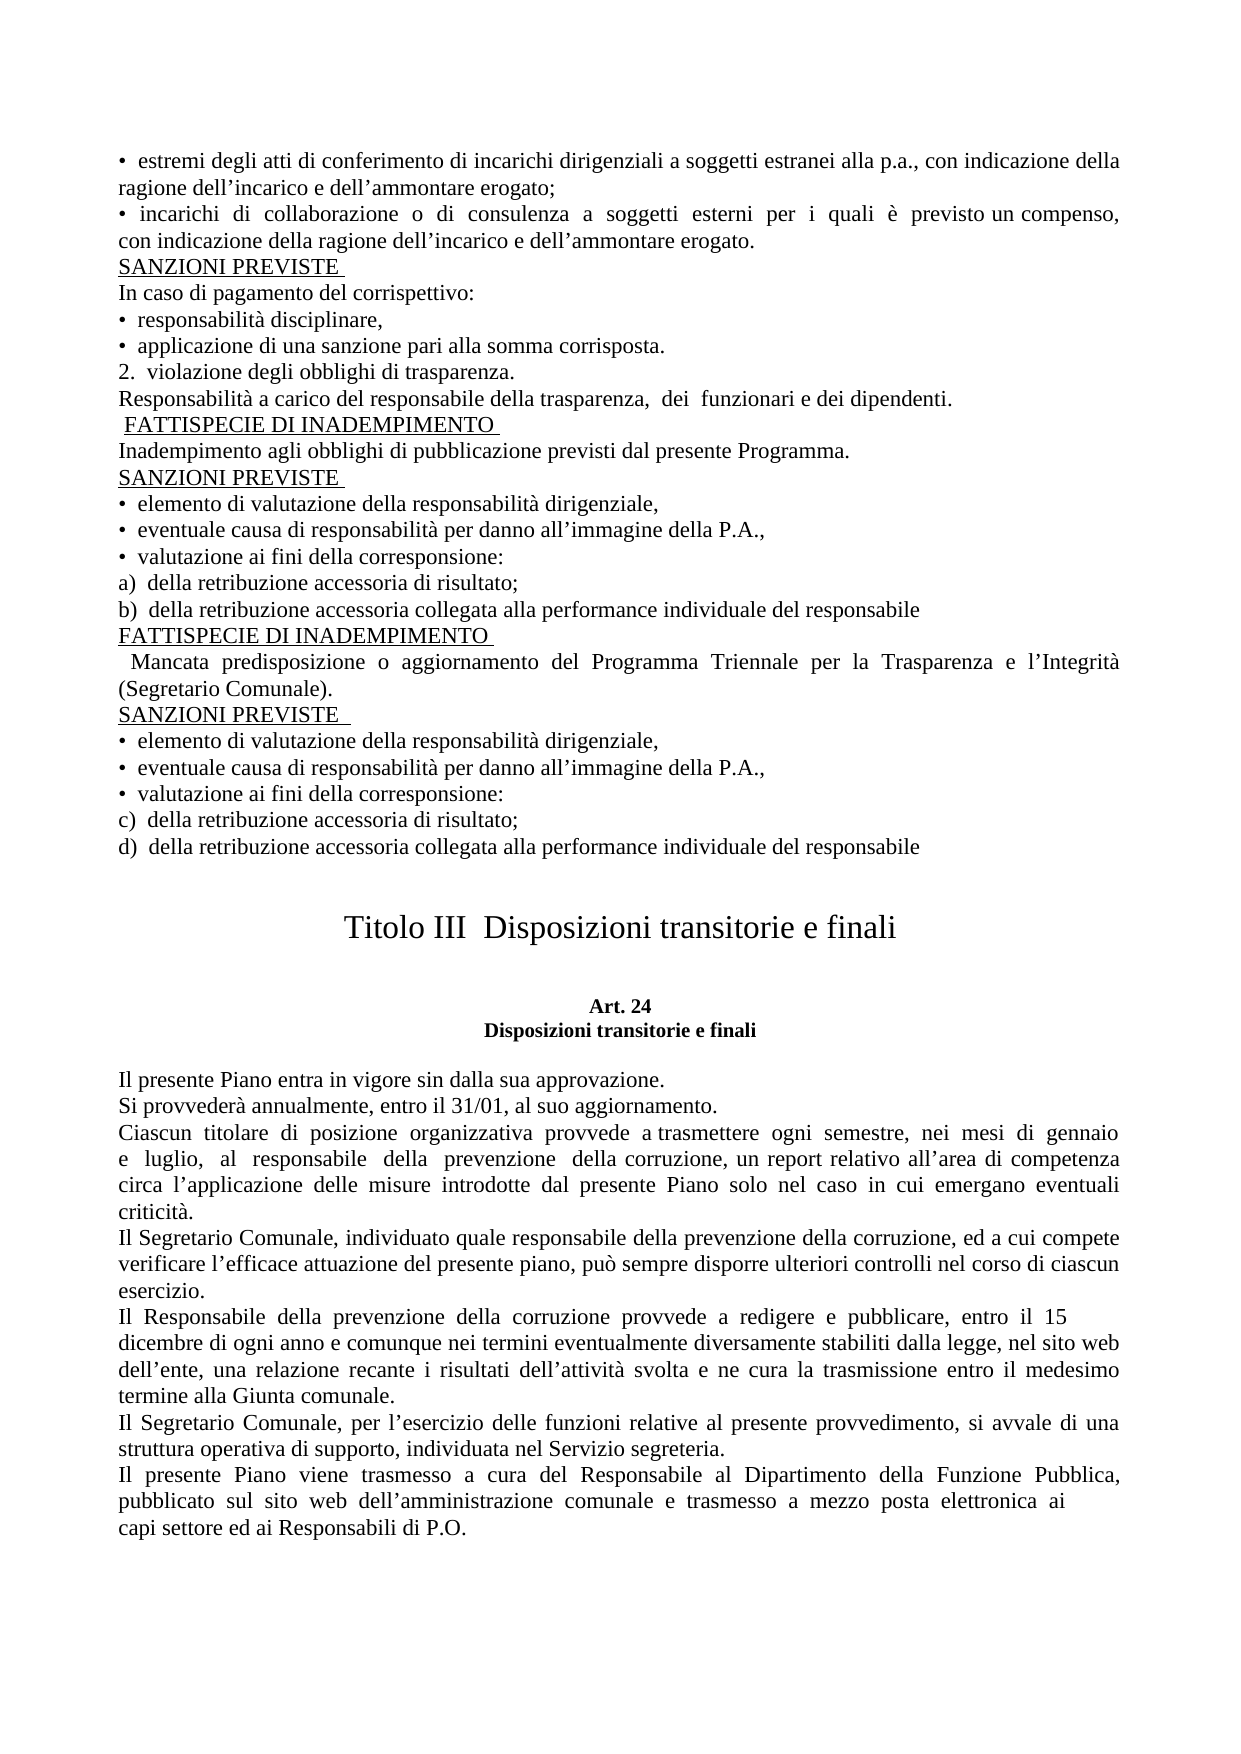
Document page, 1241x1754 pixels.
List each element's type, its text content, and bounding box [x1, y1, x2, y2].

text Si provvederà annualmente, entro il 31/01, al suo aggiornamento. [118, 1092, 1122, 1119]
text FATTISPECIE DI INADEMPIMENTO [118, 411, 1122, 437]
text SANZIONI PREVISTE [118, 253, 1122, 279]
text Inadempimento agli obblighi di pubblicazione previsti dal presente Programma. [118, 437, 1122, 464]
text • eventuale causa di responsabilità per danno all’immagine della P.A., [118, 754, 1122, 780]
text Mancata predisposizione o aggiornamento del Programma Triennale per e l’Integrità (Segretario Comunale). [118, 648, 1122, 701]
text Il Responsabile della prevenzione della corruzione provvede a redigere e pubblicare, entro il 15 [118, 1303, 1122, 1329]
text a) della retribuzione accessoria di risultato; [118, 569, 1122, 596]
text Il Segretario Comunale, individuato quale responsabile della prevenzione della corruzione, ed a cui compete verificare l’efficace attuazione del presente piano, può sempre disporre ulteriori controlli nel corso di ciascun esercizio. [118, 1224, 1122, 1303]
text d) della retribuzione accessoria collegata alla performance individuale del responsabile [118, 833, 1122, 859]
text • responsabilità disciplinare, [118, 306, 1122, 332]
text • estremi degli atti di conferimento di incarichi dirigenziali a soggetti estranei alla p.a., con indicazione della ragione dell’incarico e dell’ammontare erogato; [118, 148, 1122, 200]
text Ciascun titolare di posizione organizzativa provvede a trasmettere ogni semestre, nei mesi di gennaio e luglio, al responsabile della prevenzione della corruzione, un report relativo all’area di competenza circa l’applicazione delle misure introdotte dal presente Piano solo nel caso in cui emergano eventuali criticità. [118, 1119, 1122, 1224]
text FATTISPECIE DI INADEMPIMENTO [118, 622, 1122, 648]
text Disposizioni transitorie e finali [118, 1018, 1122, 1042]
text • eventuale causa di responsabilità per danno all’immagine della P.A., [118, 517, 1122, 543]
text • valutazione ai fini della corresponsione: [118, 780, 1122, 806]
text c) della retribuzione accessoria di risultato; [118, 806, 1122, 833]
text Titolo III Disposizioni transitorie e finali [118, 907, 1122, 946]
text • applicazione di una sanzione pari alla somma corrisposta. [118, 332, 1122, 358]
text Il Segretario Comunale, per l’esercizio delle funzioni relative al presente provvedimento, si avvale di una struttura operativa di supporto, individuata nel Servizio segreteria. [118, 1408, 1122, 1461]
text b) della retribuzione accessoria collegata alla performance individuale del responsabile [118, 596, 1122, 622]
text Responsabilità a carico del responsabile della trasparenza, dei funzionari e dei dipendenti. [118, 385, 1122, 411]
text dicembre di ogni anno e comunque nei termini eventualmente diversamente stabiliti dalla legge, nel sito web dell’ente, una relazione recante i risultati dell’attività svolta e ne cura la trasmissione entro il medesimo termine alla Giunta comunale. [118, 1329, 1122, 1408]
text SANZIONI PREVISTE [118, 701, 1122, 727]
text • valutazione ai fini della corresponsione: [118, 543, 1122, 569]
text Art. 24 [118, 994, 1122, 1018]
text SANZIONI PREVISTE [118, 464, 1122, 490]
text • incarichi di collaborazione o di consulenza a soggetti esterni per i quali è previsto un compenso, con indicazione della ragione dell’incarico e dell’ammontare erogato. [118, 200, 1122, 253]
text Il presente Piano viene trasmesso a cura del Responsabile al Dipartimento della Funzione Pubblica, pubblicato sul sito web dell’amministrazione comunale e trasmesso a mezzo posta elettronica ai [118, 1461, 1122, 1514]
text • elemento di valutazione della responsabilità dirigenziale, [118, 490, 1122, 517]
text capi settore ed ai Responsabili di P.O. [118, 1514, 1122, 1540]
text Il presente Piano entra in vigore sin dalla sua approvazione. [118, 1066, 1122, 1092]
text 2. violazione degli obblighi di trasparenza. [118, 358, 1122, 385]
text In caso di pagamento del corrispettivo: [118, 279, 1122, 306]
text • elemento di valutazione della responsabilità dirigenziale, [118, 727, 1122, 754]
